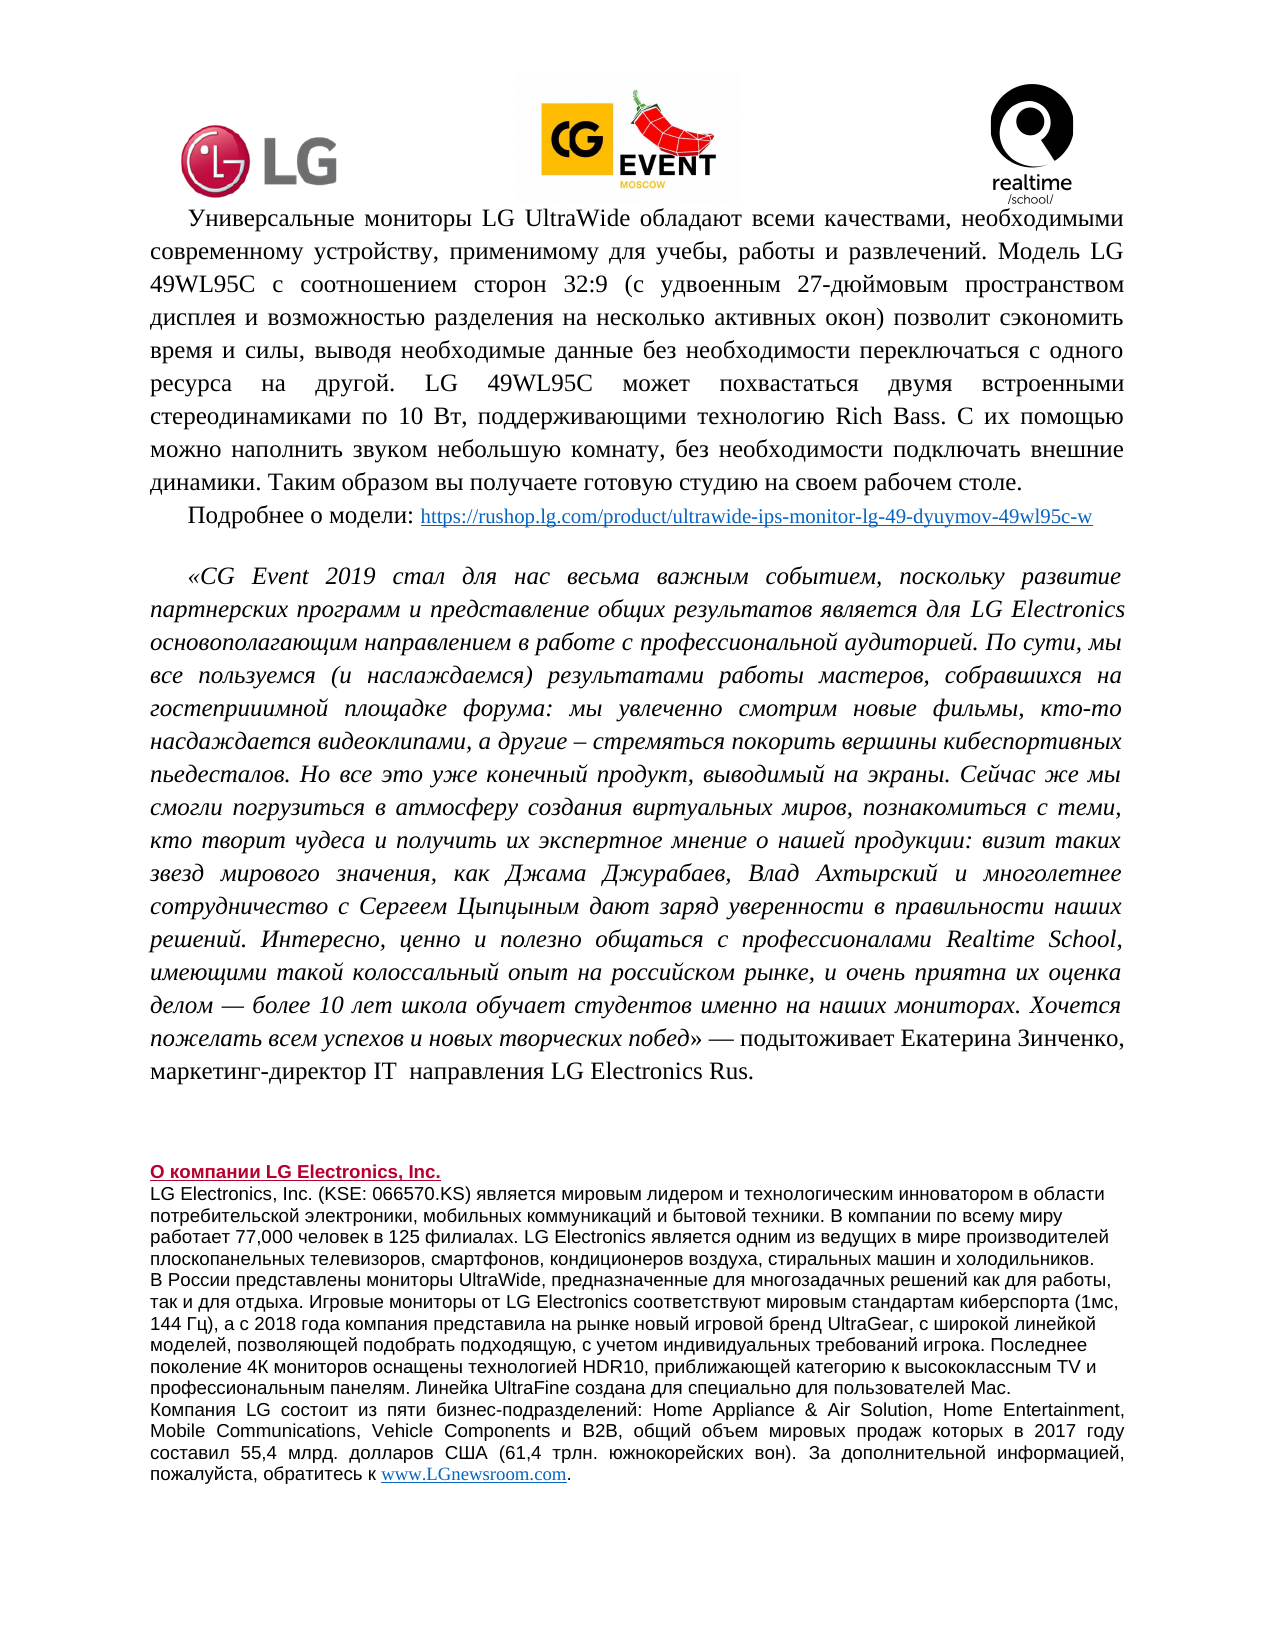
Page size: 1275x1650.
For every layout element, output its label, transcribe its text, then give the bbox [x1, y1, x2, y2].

text В России представлены мониторы UltraWide, предназначенные для многозадачных решений как для работы, так и для отдыха. Игровые мониторы от LG Electronics соответствуют мировым стандартам киберспорта (1мс, 144 Гц), а с 2018 года компания представила на рынке новый игровой бренд UltraGear, с широкой линейкой моделей, позволяющей подобрать подходящую, с учетом индивидуальных требований игрока. Последнее поколение 4К мониторов оснащены технологией HDR10, приближающей категорию к высококлассным TV и профессиональным панелям. Линейка UltraFine создана для специально для пользователей Mac. [150, 1269, 1125, 1398]
picture [517, 73, 741, 204]
text Универсальные мониторы LG UltraWide обладают всеми качествами, необходимыми современному устройству, применимому для учебы, работы и развлечений. Модель LG 49WL95C с соотношением сторон 32:9 (с удвоенным 27-дюймовым пространством дисплея и возможностью разделения на несколько активных окон) позволит сэкономить время и силы, выводя необходимые данные без необходимости переключаться с одного ресурса на другой. LG 49WL95C может похвастаться двумя встроенными стереодинамиками по 10 Вт, поддерживающими технологию Rich Bass. С их помощью можно наполнить звуком небольшую комнату, без необходимости подключать внешние динамики. Таким образом вы получаете готовую студию на своем рабочем столе. [150, 203, 1125, 496]
text LG Electronics, Inc. (KSE: 066570.KS) является мировым лидером и технологическим инноватором в области потребительской электроники, мобильных коммуникаций и бытовой техники. В компании по всему миру работает 77,000 человек в 125 филиалах. LG Electronics является одним из ведущих в мире производителей плоскопанельных телевизоров, смартфонов, кондиционеров воздуха, стиральных машин и холодильников. [150, 1183, 1125, 1269]
picture [990, 84, 1074, 204]
text О компании LG Electronics, Inc. [150, 1161, 1125, 1183]
text Компания LG состоит из пяти бизнес-подразделений: Home Appliance & Air Solution, Home Entertainment, Mobile Communications, Vehicle Components и B2B, общий объем мировых продаж которых в 2017 году составил 55,4 млрд. долларов США (61,4 трлн. южнокорейских вон). За дополнительной информацией, пожалуйста, обратитесь к www.LGnewsroom.com. [150, 1398, 1125, 1485]
text «CG Event 2019 стал для нас весьма важным событием, поскольку развитие партнерских программ и представление общих результатов является для LG Electronics основополагающим направлением в работе с профессиональной аудиторией. По сути, мы все пользуемся (и наслаждаемся) результатами работы мастеров, собравшихся на гостеприиимной площадке форума: мы увлеченно смотрим новые фильмы, кто-то насдаждается видеоклипами, а другие – стремяться покорить вершины кибеспортивных пьедесталов. Но все это уже конечный продукт, выводимый на экраны. Сейчас же мы смогли погрузиться в атмосферу создания виртуальных миров, познакомиться с теми, кто творит чудеса и получить их экспертное мнение о нашей продукции: визит таких звезд мирового значения, как Джама Джурабаев, Влад Ахтырский и многолетнее сотрудничество с Сергеем Цыпцыным дают заряд уверенности в правильности наших решений. Интересно, ценно и полезно общаться с профессионалами Realtime School, имеющими такой колоссальный опыт на российском рынке, и очень приятна их оценка делом — более 10 лет школа обучает студентов именно на наших мониторах. Хочется пожелать всем успехов и новых творческих побед» — подытоживает Екатерина Зинченко, маркетинг-директор IT направления LG Electronics Rus. [150, 561, 1125, 1085]
text Подробнее о модели: https://rushop.lg.com/product/ultrawide-ips-monitor-lg-49-dyuymov-49wl95c-w [150, 500, 1125, 529]
picture [150, 103, 380, 204]
